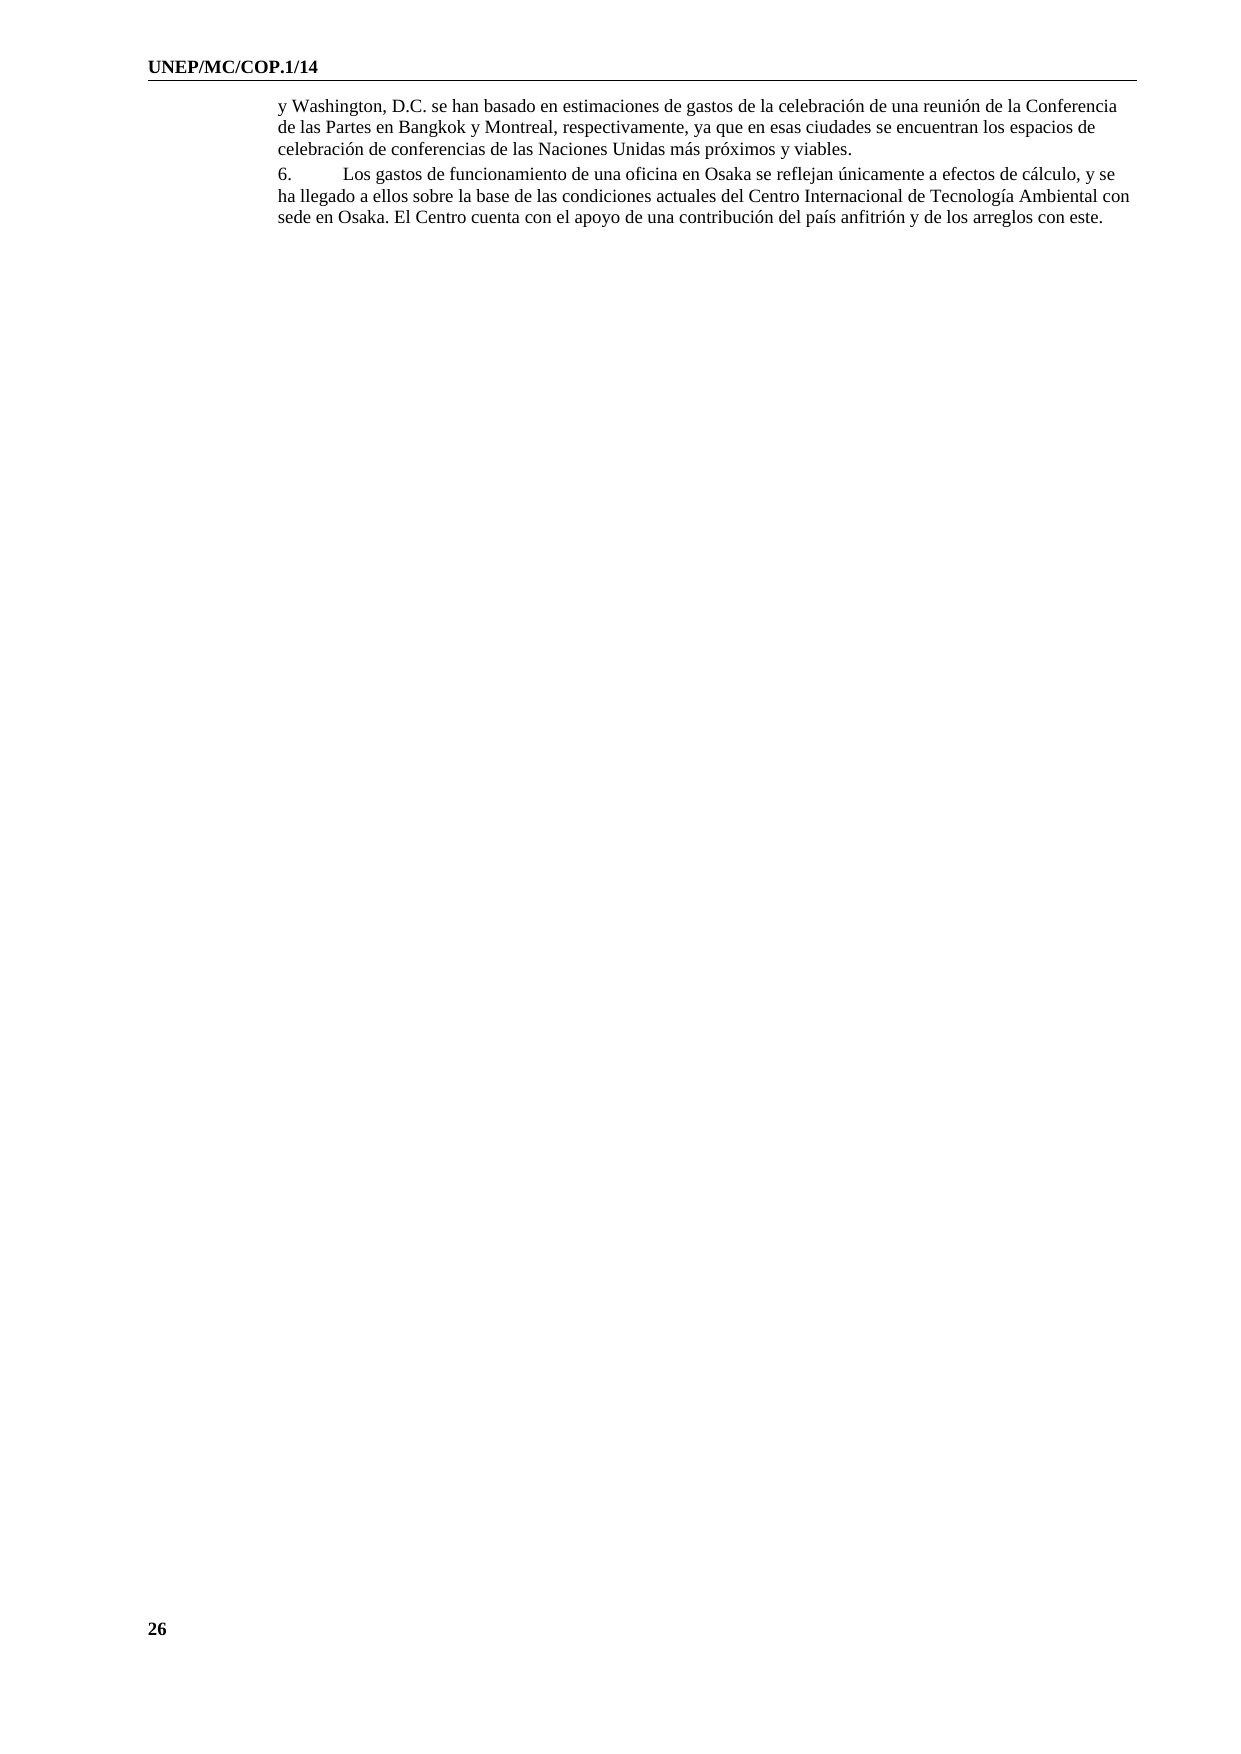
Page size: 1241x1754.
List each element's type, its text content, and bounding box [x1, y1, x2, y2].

text 6. Los gastos de funcionamiento de una oficina en Osaka se reflejan únicamente a efectos de cálculo, y se ha llegado a ellos sobre la base de las condiciones actuales del Centro Internacional de Tecnología Ambiental con sede en Osaka. El Centro cuenta con el apoyo de una contribución del país anfitrión y de los arreglos con este. [278, 163, 1137, 228]
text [278, 94, 1137, 159]
